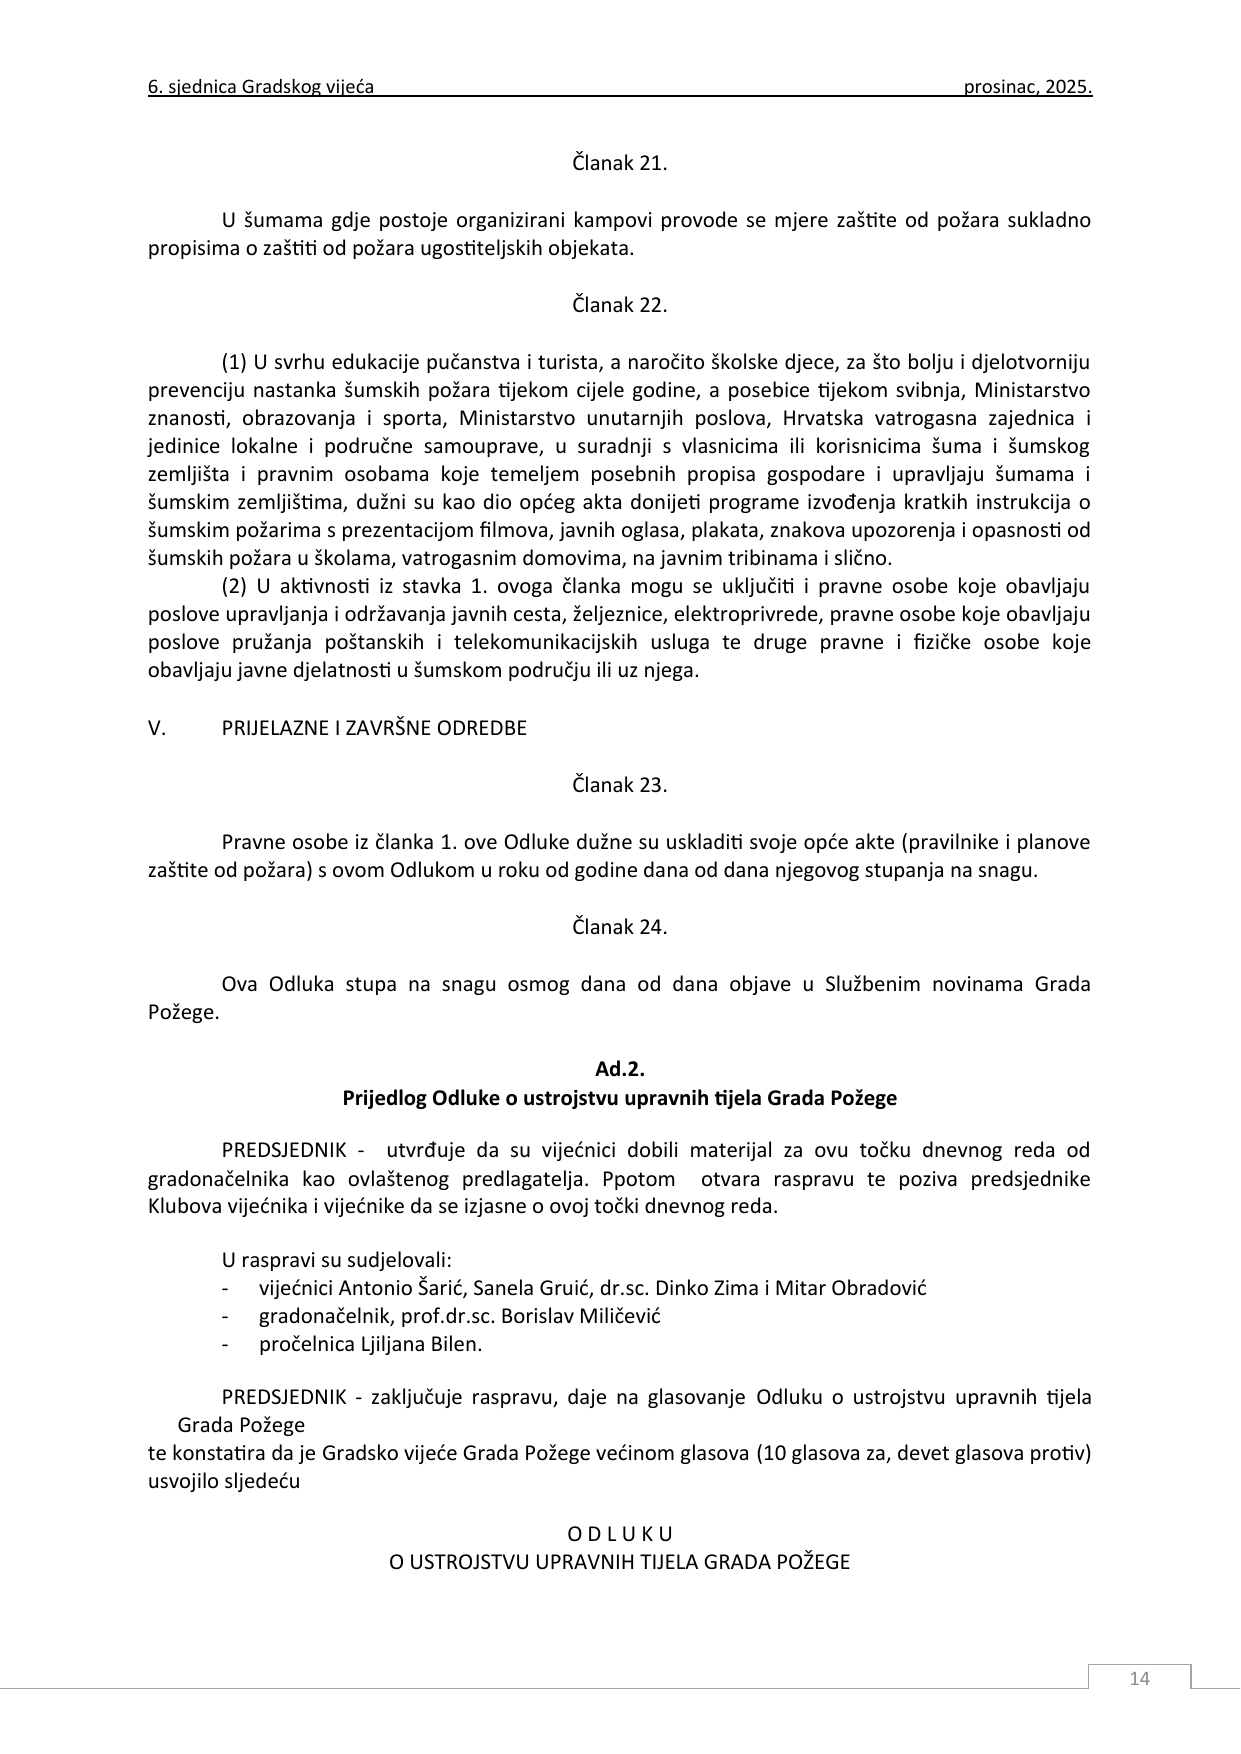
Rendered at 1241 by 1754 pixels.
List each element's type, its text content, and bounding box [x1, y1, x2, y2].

text V. PRIJELAZNE I ZAVRŠNE ODREDBE [148, 713, 1093, 741]
text te konstatira da je Gradsko vijeće Grada Požege većinom glasova (10 glasova za, devet glasova protiv) usvojilo sljedeću [148, 1438, 1093, 1494]
text Članak 23. [148, 770, 1093, 798]
text Ad.2. [148, 1054, 1093, 1083]
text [148, 1547, 1093, 1575]
list vijećnici Antonio Šarić, Sanela Gruić, dr.sc. Dinko Zima i Mitar Obradović [221, 1273, 1093, 1301]
text Pravne osobe iz članka 1. ove Odluke dužne su uskladiti svoje opće akte (pravilnike i planove zaštite od požara) s ovom Odlukom u roku od godine dana od dana njegovog stupanja na snagu. [148, 827, 1093, 883]
text U šumama gdje postoje organizirani kampovi provode se mjere zaštite od požara sukladno propisima o zaštiti od požara ugostiteljskih objekata. [148, 205, 1093, 261]
text PREDSJEDNIK - utvrđuje da su vijećnici dobili materijal za ovu točku dnevnog reda od gradonačelnika kao ovlaštenog predlagatelja. Ppotom otvara raspravu te poziva predsjednike Klubova vijećnika i vijećnike da se izjasne o ovoj točki dnevnog reda. [148, 1136, 1093, 1220]
text (1) U svrhu edukacije pučanstva i turista, a naročito školske djece, za što bolju i djelotvorniju prevenciju nastanka šumskih požara tijekom cijele godine, a posebice tijekom svibnja, Ministarstvo znanosti, obrazovanja i sporta, Ministarstvo unutarnjih poslova, Hrvatska vatrogasna zajednica i jedinice lokalne i područne samouprave, u suradnji s vlasnicima ili korisnicima šuma i šumskog zemljišta i pravnim osobama koje temeljem posebnih propisa gospodare i upravljaju šumama i šumskim zemljištima, dužni su kao dio općeg akta donijeti programe izvođenja kratkih instrukcija o šumskim požarima s prezentacijom filmova, javnih oglasa, plakata, znakova upozorenja i opasnosti od šumskih požara u školama, vatrogasnim domovima, na javnim tribinama i slično. [148, 347, 1093, 571]
text Prijedlog Odluke o ustrojstvu upravnih tijela Grada Požege [148, 1083, 1092, 1111]
text Članak 21. [148, 148, 1093, 176]
text PREDSJEDNIK - zaključuje raspravu, daje na glasovanje Odluku o ustrojstvu upravnih tijela Grada Požege [177, 1382, 1092, 1438]
text Ova Odluka stupa na snagu osmog dana od dana objave u Službenim novinama Grada Požege. [148, 969, 1093, 1025]
text Članak 24. [148, 912, 1093, 940]
text Članak 22. [148, 290, 1093, 318]
text (2) U aktivnosti iz stavka 1. ovoga članka mogu se uključiti i pravne osobe koje obavljaju poslove upravljanja i održavanja javnih cesta, željeznice, elektroprivrede, pravne osobe koje obavljaju poslove pružanja poštanskih i telekomunikacijskih usluga te druge pravne i fizičke osobe koje obavljaju javne djelatnosti u šumskom području ili uz njega. [148, 571, 1093, 683]
list pročelnica Ljiljana Bilen. [221, 1329, 1093, 1357]
text O D L U K U [148, 1519, 1093, 1547]
list gradonačelnik, prof.dr.sc. Borislav Miličević [221, 1301, 1093, 1329]
text U raspravi su sudjelovali: [148, 1245, 1093, 1273]
